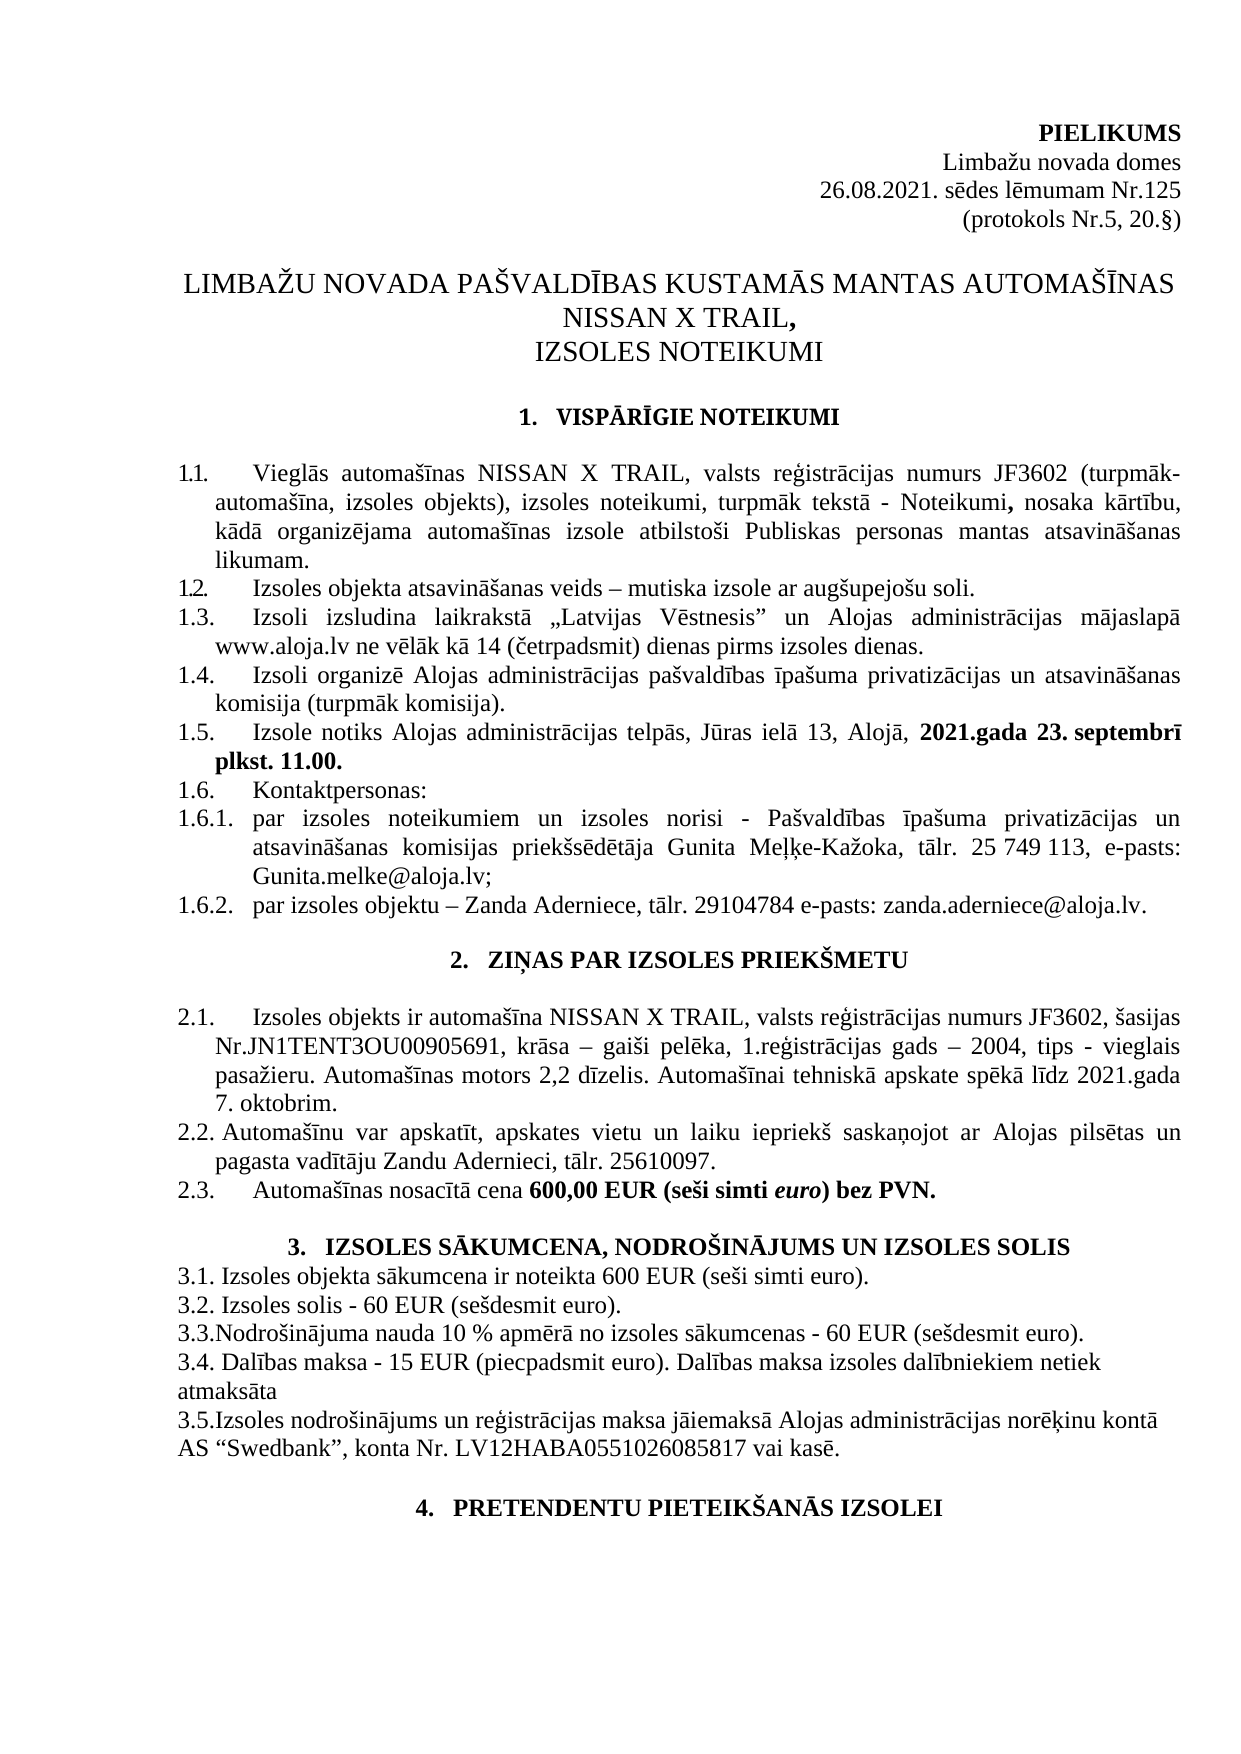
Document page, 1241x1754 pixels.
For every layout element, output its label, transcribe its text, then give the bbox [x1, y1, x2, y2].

list par izsoles noteikumiem un izsoles norisi - Pašvaldības īpašuma privatizācijas un atsavināšanas komisijas priekšsēdētāja Gunita Meļķe-Kažoka, tālr. 25 749 113, e-pasts: Gunita.melke@aloja.lv; [177, 803, 1181, 890]
list Izsole notiks Alojas administrācijas telpās, Jūras ielā 13, Alojā, 2021.gada 23. septembrī plkst. 11.00. [177, 717, 1181, 775]
text IZSOLES NOTEIKUMI [177, 334, 1181, 367]
text 3.2. Izsoles solis - 60 EUR (sešdesmit euro). [177, 1290, 1181, 1318]
text 3.5.Izsoles nodrošinājums un reģistrācijas maksa jāiemaksā Alojas administrācijas norēķinu kontā AS “Swedbank”, konta Nr. LV12HABA0551026085817 vai kasē. [177, 1405, 1181, 1462]
text limbažu NOVADA pašvaldības KUSTAMĀS MANTAS AUTOMAŠĪNAS NISSAN X TRAIL, [177, 267, 1181, 334]
list ZIŅAS PAR IZSOLES PRIEKŠMETU [177, 945, 1181, 973]
list Kontaktpersonas: [177, 775, 1181, 803]
list Izsoles objekta atsavināšanas veids – mutiska izsole ar augšupejošu soli. [177, 573, 1181, 602]
text 3.4. Dalības maksa - 15 EUR (piecpadsmit euro). Dalības maksa izsoles dalībniekiem netiek atmaksāta [177, 1347, 1181, 1405]
list Vieglās automašīnas NISSAN X TRAIL, valsts reģistrācijas numurs JF3602 (turpmāk- automašīna, izsoles objekts), izsoles noteikumi, turpmāk tekstā - Noteikumi, nosaka kārtību, kādā organizējama automašīnas izsole atbilstoši Publiskas personas mantas atsavināšanas likumam. [177, 458, 1181, 573]
list Izsoles objekts ir automašīna NISSAN X TRAIL, valsts reģistrācijas numurs JF3602, šasijas Nr.JN1TENT3OU00905691, krāsa – gaiši pelēka, 1.reģistrācijas gads – 2004, tips - vieglais pasažieru. Automašīnas motors 2,2 dīzelis. Automašīnai tehniskā apskate spēkā līdz 2021.gada 7. oktobrim. [177, 1002, 1181, 1117]
text 26.08.2021. sēdes lēmumam Nr.125 [177, 176, 1181, 204]
list Izsoli izsludina laikrakstā „Latvijas Vēstnesis” un Alojas administrācijas mājaslapā www.aloja.lv ne vēlāk kā 14 (četrpadsmit) dienas pirms izsoles dienas. [177, 602, 1181, 660]
list par izsoles objektu – Zanda Aderniece, tālr. 29104784 e-pasts: zanda.aderniece@aloja.lv. [177, 890, 1181, 918]
list Izsoli organizē Alojas administrācijas pašvaldības īpašuma privatizācijas un atsavināšanas komisija (turpmāk komisija). [177, 660, 1181, 717]
list PRETENDENTU PIETEIKŠANĀS IZSOLEI [177, 1491, 1181, 1522]
text 3.3.Nodrošinājuma nauda 10 % apmērā no izsoles sākumcenas - 60 EUR (sešdesmit euro). [177, 1318, 1181, 1347]
list VISPĀRĪGIE NOTEIKUMI [177, 401, 1181, 432]
text Limbažu novada domes [177, 147, 1181, 176]
list Automašīnu var apskatīt, apskates vietu un laiku iepriekš saskaņojot ar Alojas pilsētas un pagasta vadītāju Zandu Adernieci, tālr. 25610097. [177, 1117, 1181, 1175]
text PIELIKUMS [177, 118, 1181, 147]
text 3.1. Izsoles objekta sākumcena ir noteikta 600 EUR (seši simti euro). [177, 1261, 1181, 1290]
list Automašīnas nosacītā cena 600,00 EUR (seši simti euro) bez PVN. [177, 1175, 1181, 1203]
list IZSOLES SĀKUMCENA, NODROŠINĀJUMS UN IZSOLES SOLIS [177, 1232, 1181, 1261]
text (protokols Nr.5, 20.§) [177, 204, 1181, 233]
